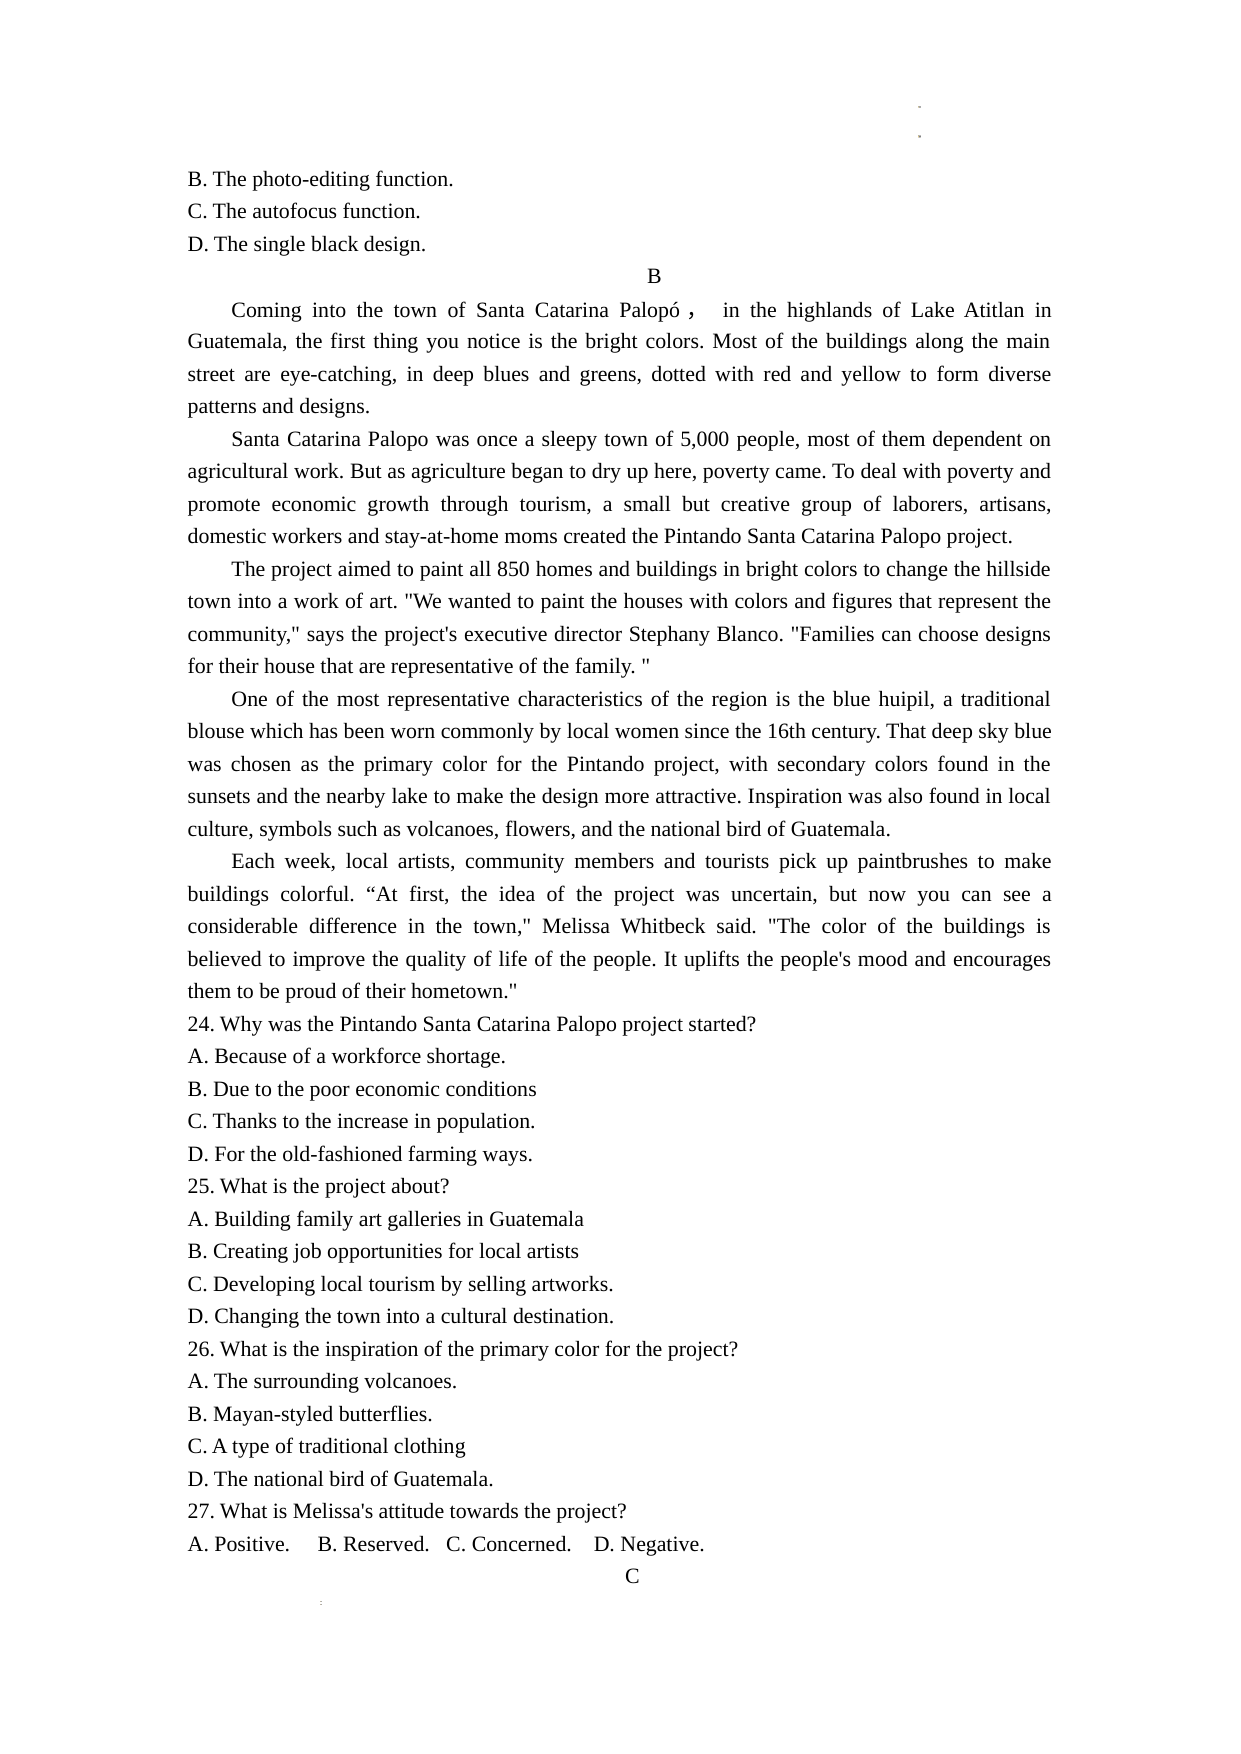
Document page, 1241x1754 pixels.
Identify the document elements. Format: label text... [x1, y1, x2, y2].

text C [187, 1559, 1053, 1592]
text 24. Why was the Pintando Santa Catarina Palopo project started? [187, 1007, 1053, 1039]
text Santa Catarina Palopo was once a sleepy town of 5,000 people, most of them dependent on agricultural work. But as agriculture began to dry up here, poverty came. To deal with poverty and promote economic growth through tourism, a small but creative group of laborers, artisans, domestic workers and stay-at-home moms created the Pintando Santa Catarina Palopo project. [187, 422, 1053, 552]
text A. Positive. B. Reserved. C. Concerned. D. Negative. [187, 1527, 1053, 1559]
text Each week, local artists, community members and tourists pick up paintbrushes to make buildings colorful. “At first, the idea of the project was uncertain, but now you can see a considerable difference in the town," Melissa Whitbeck said. "The color of the buildings is believed to improve the quality of life of the people. It uplifts the people's mood and encourages them to be proud of their hometown." [187, 844, 1053, 1007]
text A. Because of a workforce shortage. [187, 1039, 1053, 1072]
text B. The photo-editing function. [187, 162, 1053, 194]
text C. The autofocus function. [187, 194, 1053, 227]
text B. Creating job opportunities for local artists [187, 1234, 1053, 1267]
text Coming into the town of Santa Catarina Palopó， in the highlands of Lake Atitlan in Guatemala, the first thing you notice is the bright colors. Most of the buildings along the main street are eye-catching, in deep blues and greens, dotted with red and yellow to form diverse patterns and designs. [187, 292, 1053, 422]
text 25. What is the project about? [187, 1169, 1053, 1202]
text A. Building family art galleries in Guatemala [187, 1202, 1053, 1234]
text 27. What is Melissa's attitude towards the project? [187, 1494, 1053, 1527]
text C. Thanks to the increase in population. [187, 1104, 1053, 1137]
text D. Changing the town into a cultural destination. [187, 1299, 1053, 1332]
text The project aimed to paint all 850 homes and buildings in bright colors to change the hillside town into a work of art. "We wanted to paint the houses with colors and figures that represent the community," says the project's executive director Stephany Blanco. "Families can choose designs for their house that are representative of the family. " [187, 552, 1053, 682]
text C. Developing local tourism by selling artworks. [187, 1267, 1053, 1299]
text D. For the old-fashioned farming ways. [187, 1137, 1053, 1169]
text D. The national bird of Guatemala. [187, 1462, 1053, 1494]
text C. A type of traditional clothing [187, 1429, 1053, 1462]
text A. The surrounding volcanoes. [187, 1364, 1053, 1397]
text 26. What is the inspiration of the primary color for the project? [187, 1332, 1053, 1364]
text B. Mayan-styled butterflies. [187, 1397, 1053, 1429]
text D. The single black design. [187, 227, 1053, 259]
text B. Due to the poor economic conditions [187, 1072, 1053, 1104]
text B [187, 259, 1053, 292]
text One of the most representative characteristics of the region is the blue huipil, a traditional blouse which has been worn commonly by local women since the 16th century. That deep sky blue was chosen as the primary color for the Pintando project, with secondary colors found in the sunsets and the nearby lake to make the design more attractive. Inspiration was also found in local culture, symbols such as volcanoes, flowers, and the national bird of Guatemala. [187, 682, 1053, 844]
